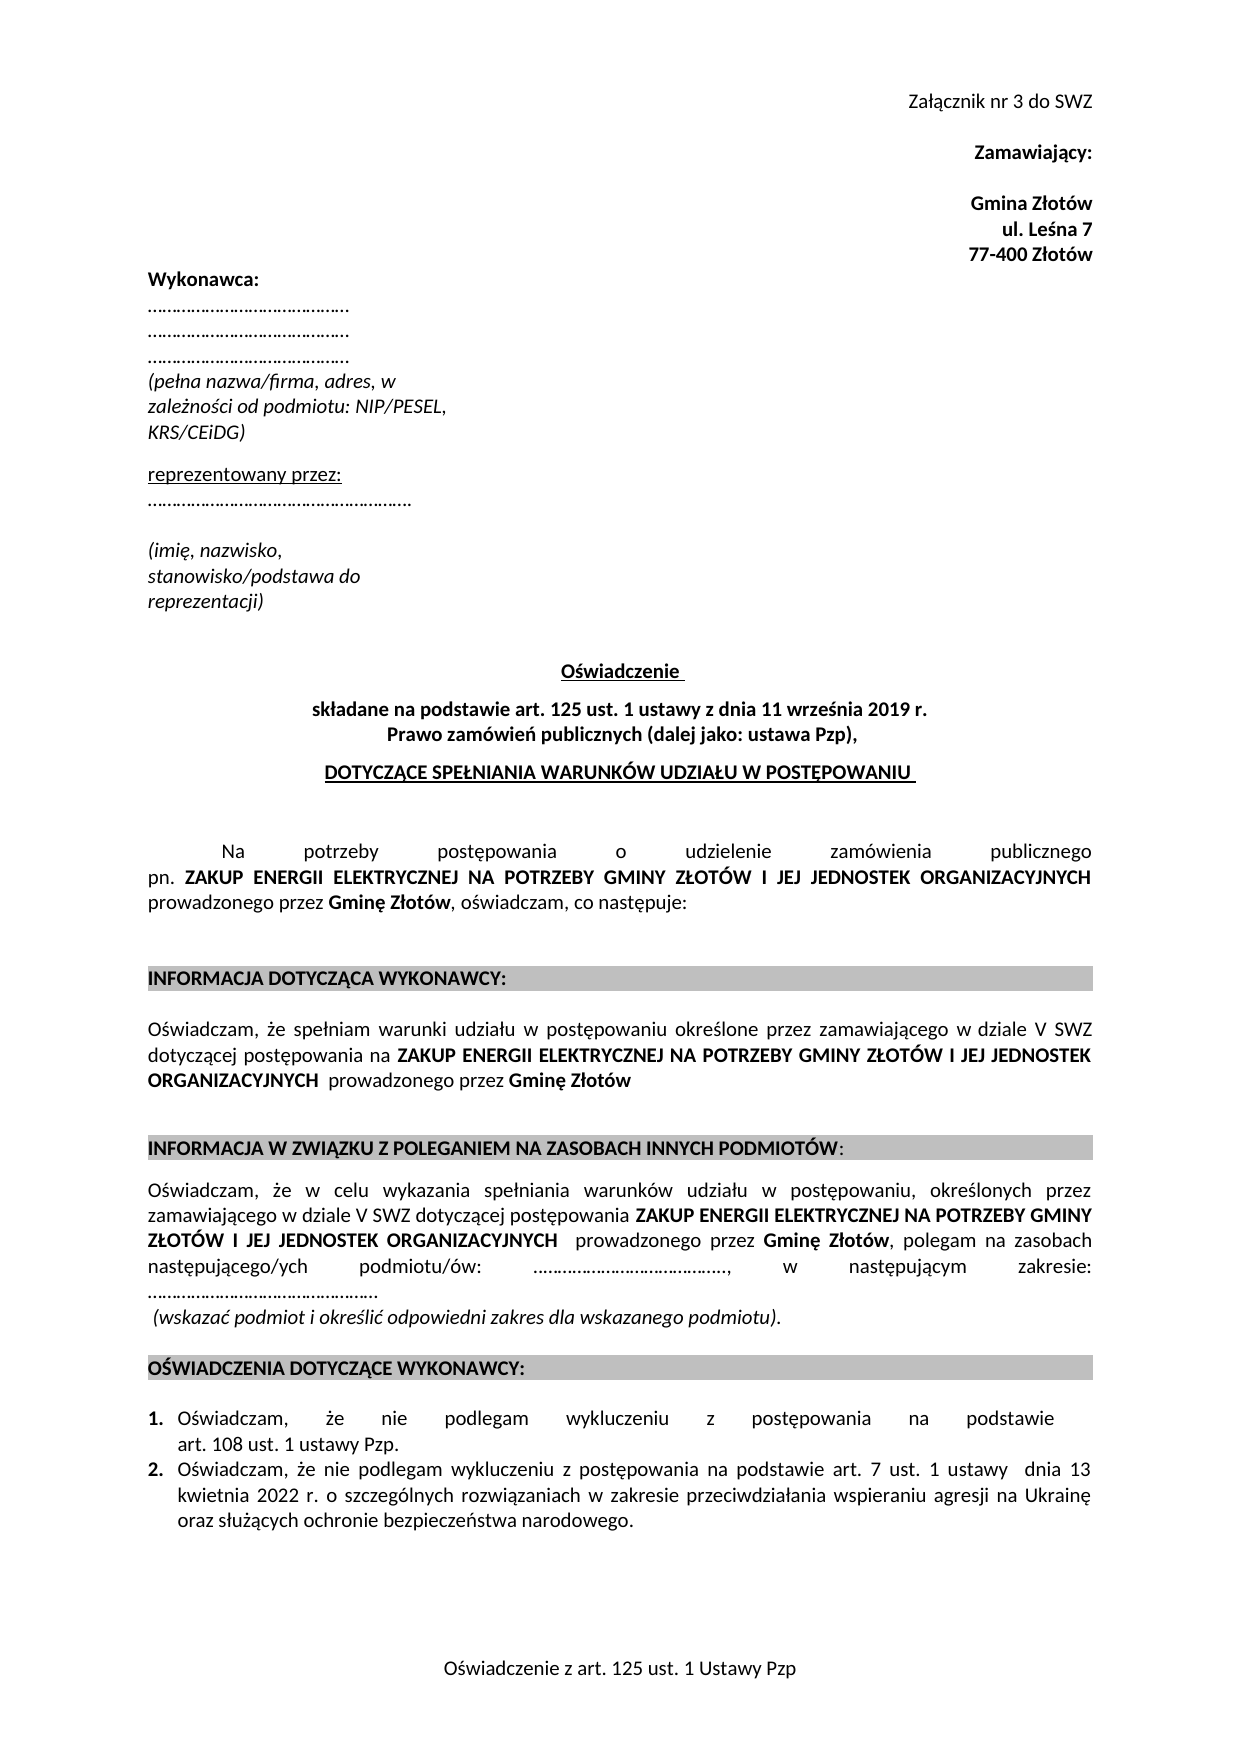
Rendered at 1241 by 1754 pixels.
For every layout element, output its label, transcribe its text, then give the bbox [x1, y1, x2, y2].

list Oświadczam, że nie podlegam wykluczeniu z postępowania na podstawie art. 108 ust. 1 ustawy Pzp. [148, 1406, 1093, 1456]
text INFORMACJA W ZWIĄZKU Z POLEGANIEM NA ZASOBACH INNYCH PODMIOTÓW: [148, 1135, 1093, 1160]
text Na potrzeby postępowania o udzielenie zamówienia publicznego pn. ZAKUP ENERGII ELEKTRYCZNEJ NA POTRZEBY GMINY ZŁOTÓW I JEJ JEDNOSTEK ORGANIZACYJNYCH prowadzonego przez Gminę Złotów, oświadczam, co następuje: [148, 838, 1093, 915]
text …………………………………… [148, 292, 472, 317]
text INFORMACJA DOTYCZĄCA WYKONAWCY: [148, 966, 1093, 991]
text OŚWIADCZENIA DOTYCZĄCE WYKONAWCY: [148, 1355, 1093, 1380]
text Oświadczam, że spełniam warunki udziału w postępowaniu określone przez zamawiającego w dziale V SWZ dotyczącej postępowania na ZAKUP ENERGII ELEKTRYCZNEJ NA POTRZEBY GMINY ZŁOTÓW I JEJ JEDNOSTEK ORGANIZACYJNYCH prowadzonego przez Gminę Złotów [148, 1016, 1093, 1093]
text (wskazać podmiot i określić odpowiedni zakres dla wskazanego podmiotu). [148, 1304, 1093, 1329]
text Oświadczam, że w celu wykazania spełniania warunków udziału w postępowaniu, określonych przez zamawiającego w dziale V SWZ dotyczącej postępowania ZAKUP ENERGII ELEKTRYCZNEJ NA POTRZEBY GMINY ZŁOTÓW I JEJ JEDNOSTEK ORGANIZACYJNYCH prowadzonego przez Gminę Złotów, polegam na zasobach następującego/ych podmiotu/ów: ..……………………………….., w następującym zakresie: ………………………………………… [148, 1177, 1093, 1304]
text Zamawiający: [694, 139, 1093, 165]
text Gmina Złotów [148, 190, 1093, 216]
text DOTYCZĄCE SPEŁNIANIA WARUNKÓW UDZIAŁU W POSTĘPOWANIU [148, 759, 1093, 813]
text (imię, nazwisko, stanowisko/podstawa do reprezentacji) [148, 537, 472, 614]
text 77-400 Złotów [148, 241, 1093, 267]
list Oświadczam, że nie podlegam wykluczeniu z postępowania na podstawie art. 7 ust. 1 ustawy dnia 13 kwietnia 2022 r. o szczególnych rozwiązaniach w zakresie przeciwdziałania wspieraniu agresji na Ukrainę oraz służących ochronie bezpieczeństwa narodowego. [148, 1456, 1093, 1533]
text …………………………………… [148, 343, 472, 368]
text (pełna nazwa/firma, adres, w zależności od podmiotu: NIP/PESEL, KRS/CEiDG) [148, 368, 472, 444]
text Wykonawca: [148, 267, 1093, 292]
text Oświadczenie [148, 658, 1093, 684]
text Prawo zamówień publicznych (dalej jako: ustawa Pzp), [148, 722, 1093, 747]
text Załącznik nr 3 do SWZ [694, 89, 1093, 114]
text ul. Leśna 7 [148, 216, 1093, 241]
text reprezentowany przez: [148, 461, 1093, 487]
text ………………………………………………. [148, 487, 472, 512]
text …………………………………… [148, 317, 472, 343]
text składane na podstawie art. 125 ust. 1 ustawy z dnia 11 września 2019 r. [148, 696, 1093, 722]
